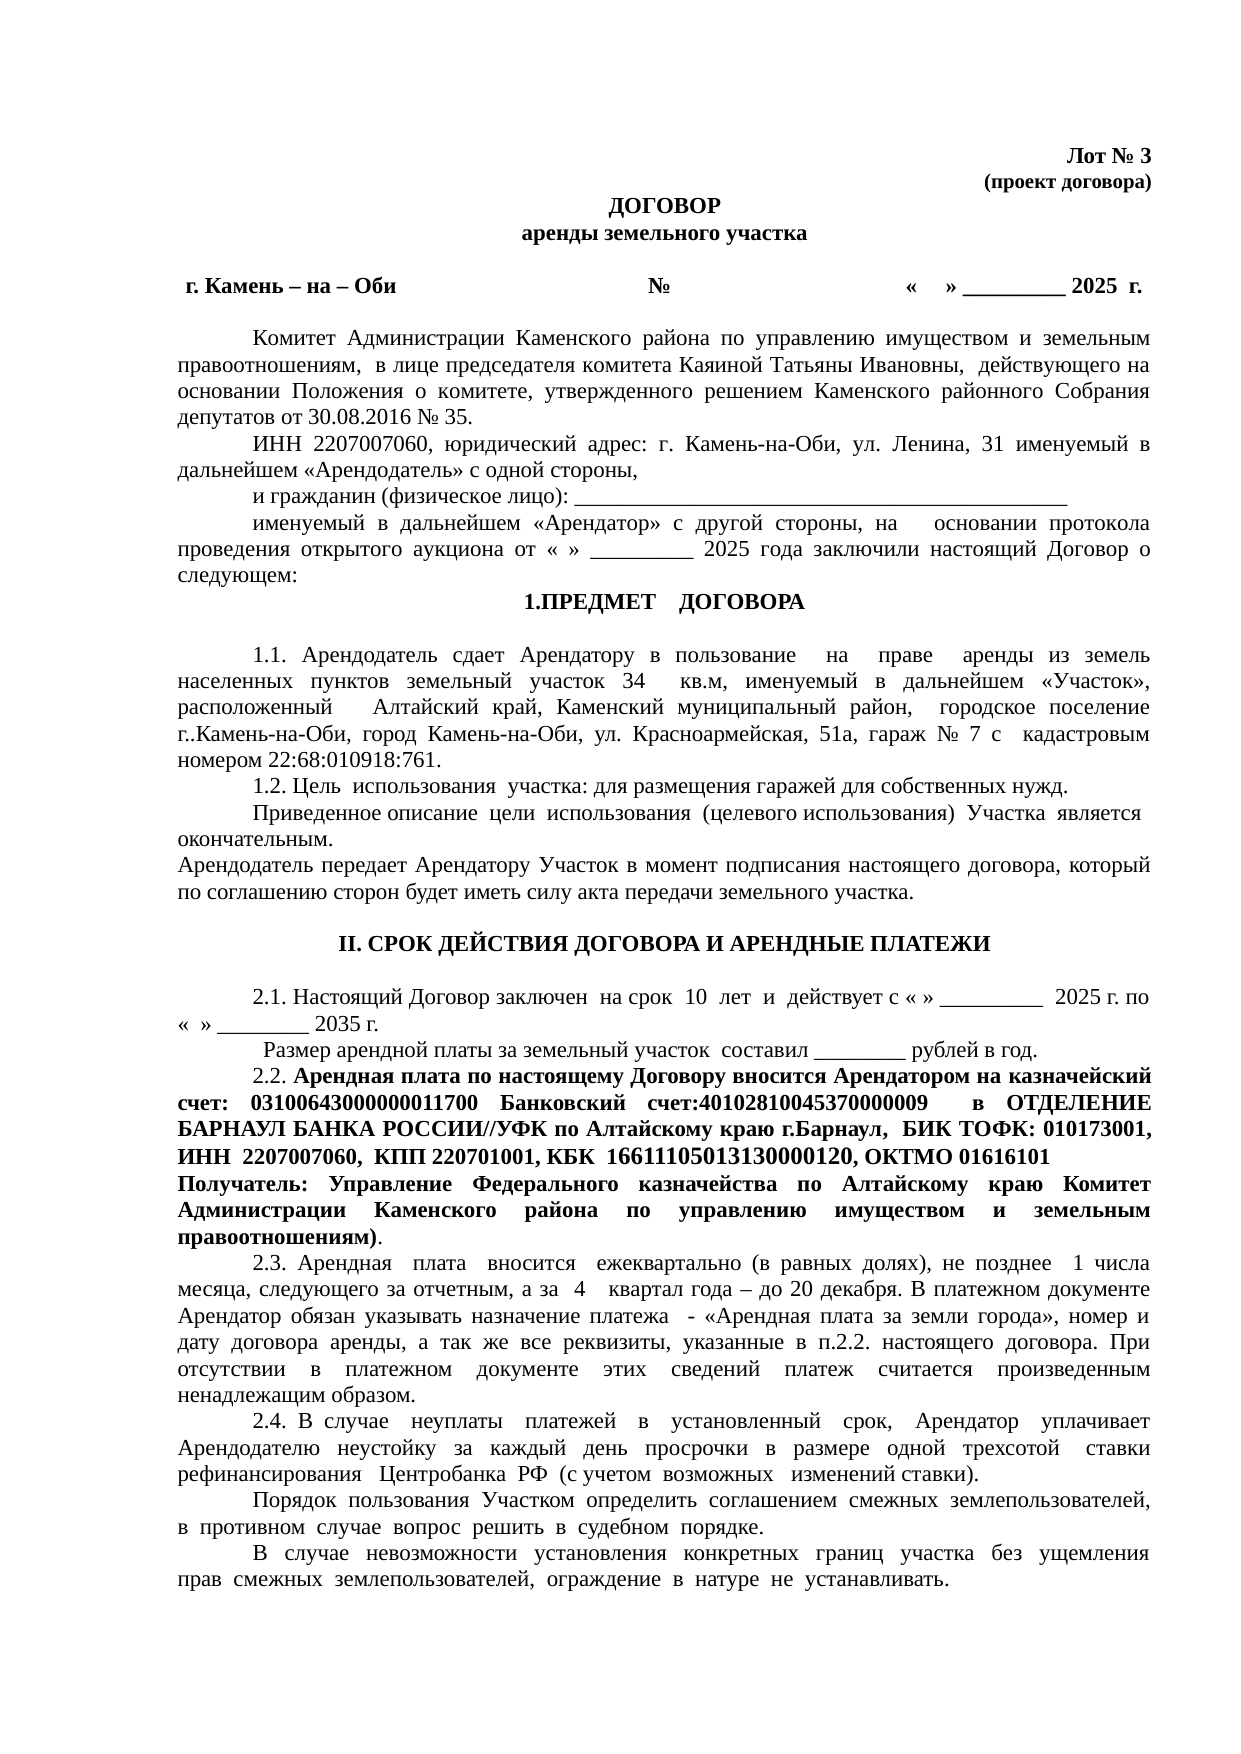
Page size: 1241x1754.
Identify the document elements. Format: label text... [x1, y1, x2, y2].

subtitle Приведенное описание цели использования (целевого использования) Участка является [177, 799, 1152, 825]
text ДОГОВОР [177, 193, 1152, 219]
subtitle и гражданин (физическое лицо): ___________________________________________ [177, 482, 1152, 509]
text 1.1. Арендодатель сдает Арендатору в пользование на праве аренды из земель населенных пунктов земельный участок 34 кв.м, именуемый в дальнейшем «Участок», расположенный Алтайский край, Каменский муниципальный район, городское поселение г..Камень-на-Оби, город Камень-на-Оби, ул. Красноармейская, 51а, гараж № 7 с кадастровым номером 22:68:010918:761. [177, 641, 1152, 772]
text Размер арендной платы за земельный участок составил ________ рублей в год. [177, 1036, 1152, 1062]
text В случае невозможности установления конкретных границ участка без ущемления прав смежных землепользователей, ограждение в натуре не устанавливать. [177, 1539, 1152, 1592]
text 2.4. В случае неуплаты платежей в установленный срок, Арендатор уплачивает Арендодателю неустойку за каждый день просрочки в размере одной трехсотой ставки рефинансирования Центробанка РФ (с учетом возможных изменений ставки). [177, 1407, 1152, 1486]
text 1.ПРЕДМЕТ ДОГОВОРА [177, 588, 1152, 614]
text аренды земельного участка [177, 219, 1152, 245]
text Порядок пользования Участком определить соглашением смежных землепользователей, в противном случае вопрос решить в судебном порядке. [177, 1486, 1152, 1539]
text 2.3. Арендная плата вносится ежеквартально (в равных долях), не позднее 1 числа месяца, следующего за отчетным, а за 4 квартал года – до 20 декабря. В платежном документе Арендатор обязан указывать назначение платежа - «Арендная плата за земли города», номер и дату договора аренды, а так же все реквизиты, указанные в п.2.2. настоящего договора. При отсутствии в платежном документе этих сведений платеж считается произведенным ненадлежащим образом. [177, 1249, 1152, 1407]
text II. СРОК ДЕЙСТВИЯ ДОГОВОРА И АРЕНДНЫЕ ПЛАТЕЖИ [177, 931, 1152, 957]
subtitle именуемый в дальнейшем «Арендатор» с другой стороны, на основании протокола проведения открытого аукциона от « » _________ 2025 года заключили настоящий Договор о следующем: [177, 509, 1152, 588]
text г. Камень – на – Оби № « » _________ 2025 г. [177, 272, 1152, 298]
text Получатель: Управление Федерального казначейства по Алтайскому краю Комитет Администрации Каменского района по управлению имуществом и земельным правоотношениям). [177, 1170, 1152, 1249]
text Лот № 3 [177, 142, 1152, 168]
subtitle ИНН 2207007060, юридический адрес: г. Камень-на-Оби, ул. Ленина, 31 именуемый в дальнейшем «Арендодатель» с одной стороны, [177, 430, 1152, 482]
subtitle Комитет Администрации Каменского района по управлению имуществом и земельным правоотношениям, в лице председателя комитета Каяиной Татьяны Ивановны, действующего на основании Положения о комитете, утвержденного решением Каменского районного Собрания депутатов от 30.08.2016 № 35. [177, 324, 1152, 430]
text окончательным. [177, 825, 1152, 851]
text Арендодатель передает Арендатору Участок в момент подписания настоящего договора, который по соглашению сторон будет иметь силу акта передачи земельного участка. [177, 851, 1152, 904]
text (проект договора) [177, 168, 1152, 193]
text 2.1. Настоящий Договор заключен на срок 10 лет и действует с « » _________ 2025 г. по « » ________ 2035 г. [177, 983, 1152, 1036]
text 1.2. Цель использования участка: для размещения гаражей для собственных нужд. [177, 772, 1152, 799]
text 2.2. Арендная плата по настоящему Договору вносится Арендатором на казначейский счет: 03100643000000011700 Банковский счет:40102810045370000009 в ОТДЕЛЕНИЕ БАРНАУЛ БАНКА РОССИИ//УФК по Алтайскому краю г.Барнаул, БИК ТОФК: 010173001, ИНН 2207007060, КПП 220701001, КБК 16611105013130000120, ОКТМО 01616101 [177, 1062, 1152, 1170]
